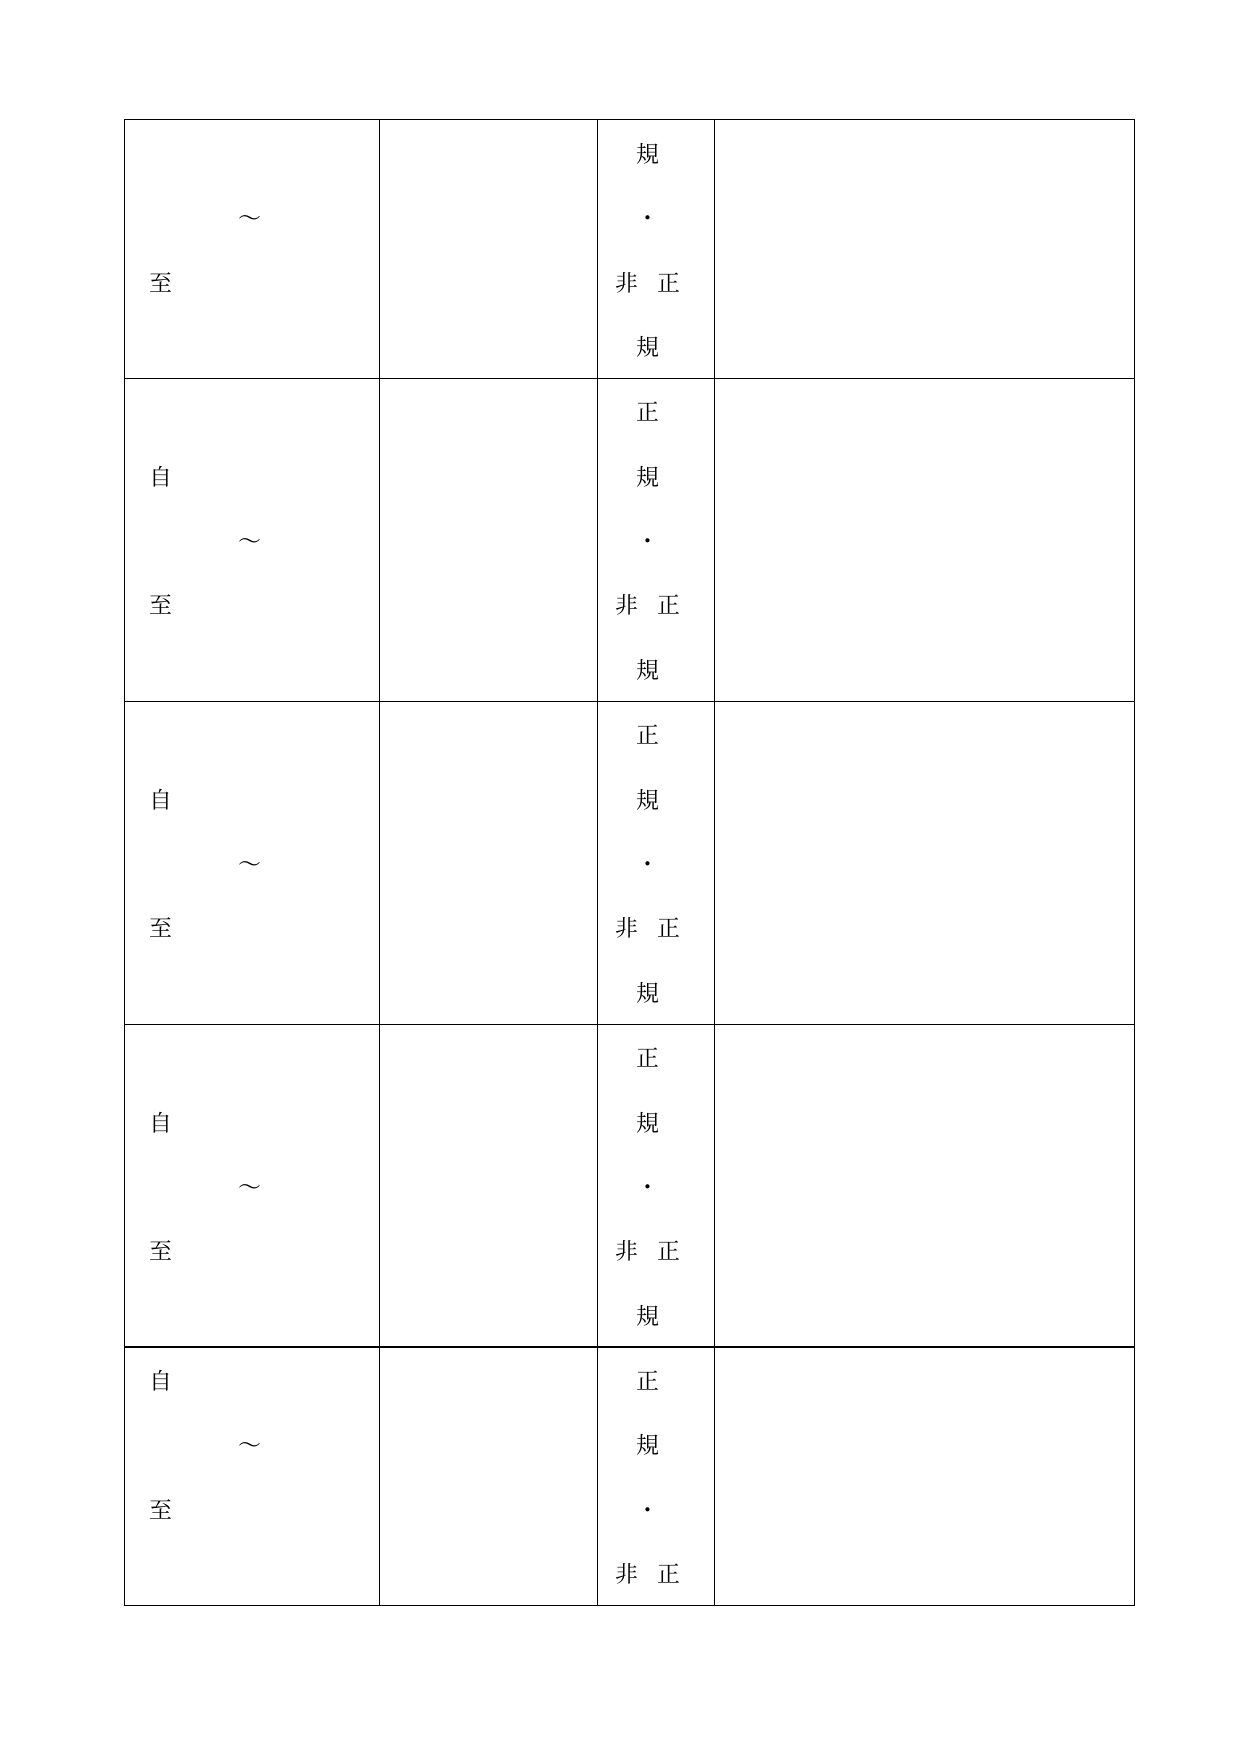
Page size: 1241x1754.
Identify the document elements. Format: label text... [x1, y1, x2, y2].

table_cell [715, 1348, 1134, 1605]
table_cell [380, 120, 597, 378]
table_cell 正 規 ・ 非正規 [598, 702, 714, 1023]
table_cell 自 ～ 至 [125, 1025, 379, 1346]
table_cell 自 ～ 至 [125, 702, 379, 1023]
table_cell 自 ～ 至 [125, 1348, 379, 1605]
table_cell 自 ～ 至 [125, 379, 379, 701]
table_cell [380, 379, 597, 701]
table_cell 正 規 ・ 非正規 [598, 379, 714, 701]
table_cell [715, 702, 1134, 1023]
table_cell [715, 1025, 1134, 1346]
table_cell [380, 1348, 597, 1605]
table_cell 正 規 ・ 非正規 [598, 120, 714, 378]
table_cell [380, 702, 597, 1023]
table_cell 正 規 ・ 非正規 [598, 1025, 714, 1346]
table_cell [380, 1025, 597, 1346]
table_cell 自 ～ 至 [125, 120, 379, 378]
table_cell 正 規 ・ 非正規 [598, 1348, 714, 1605]
table_cell [715, 379, 1134, 701]
table_cell [715, 120, 1134, 378]
